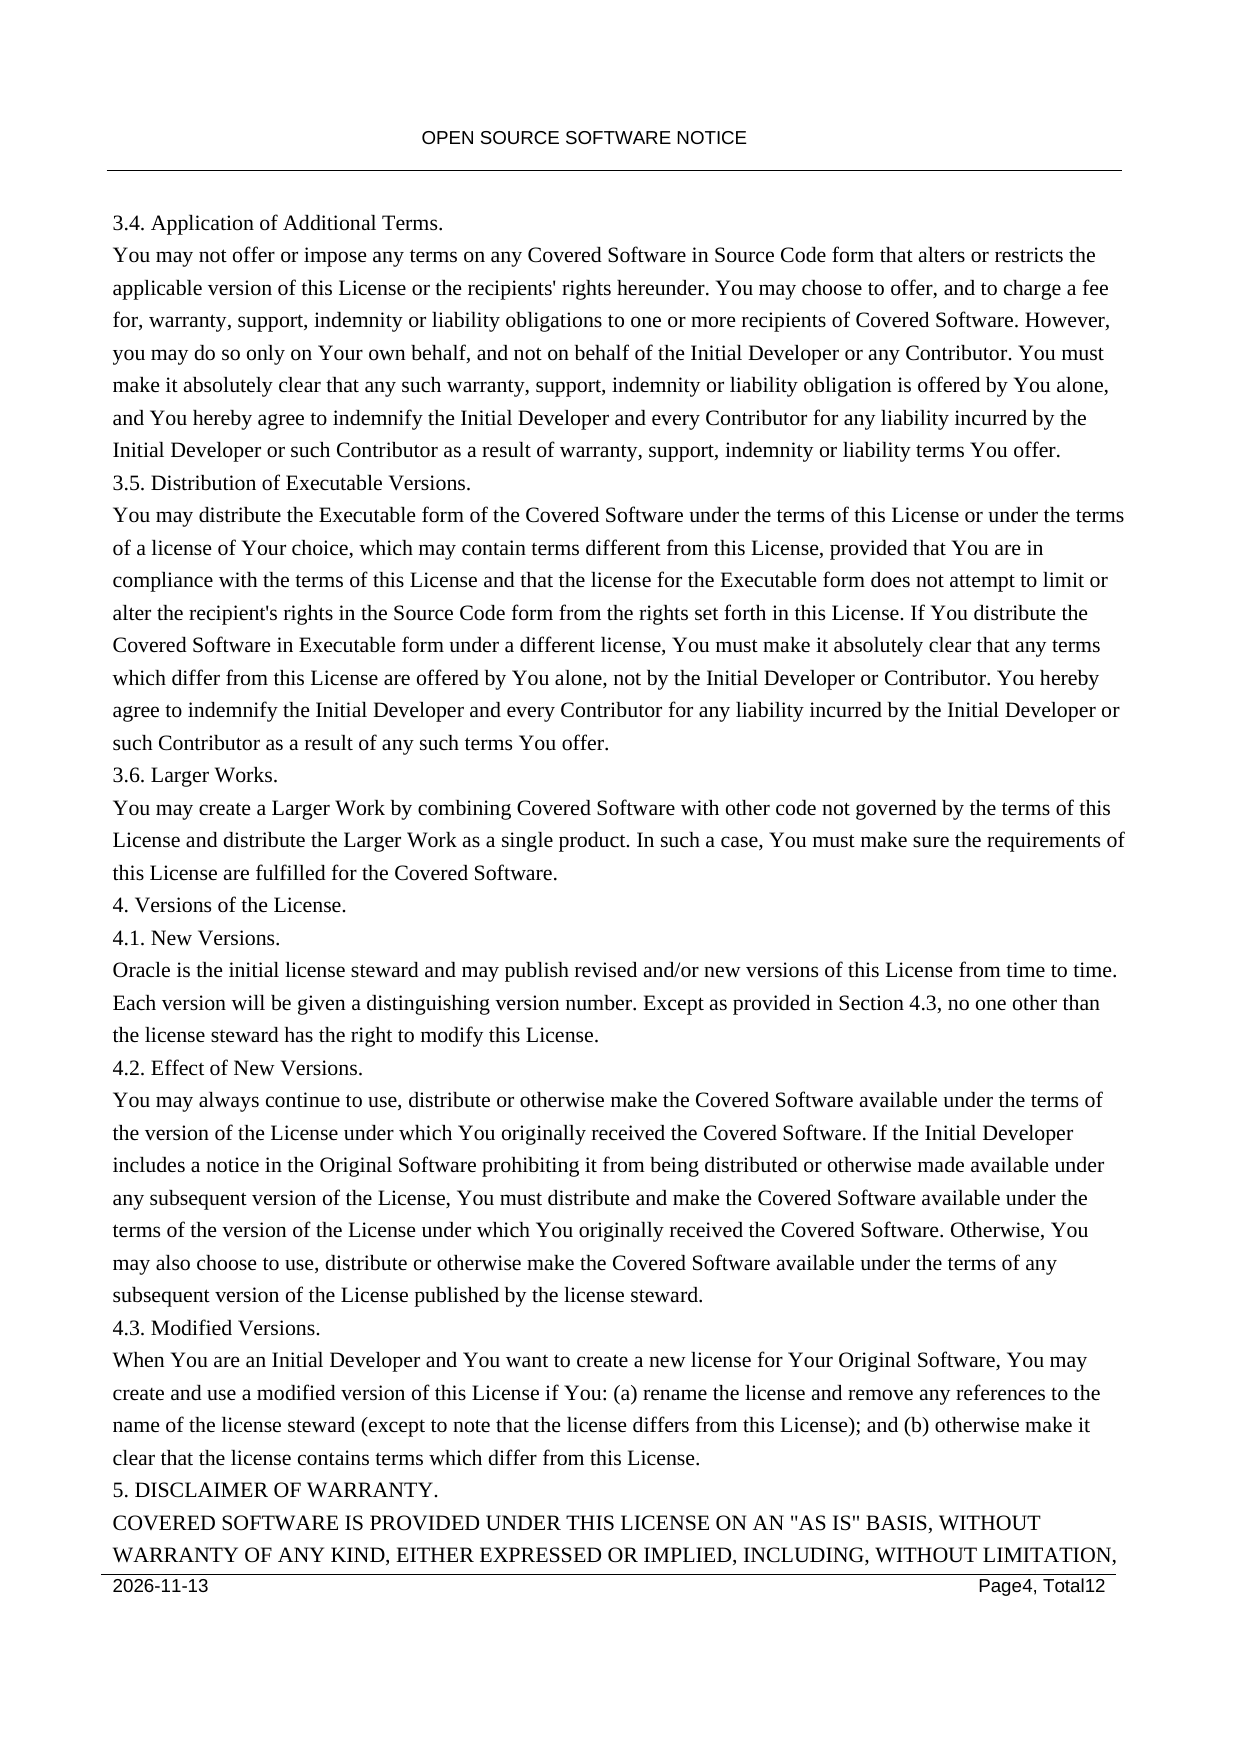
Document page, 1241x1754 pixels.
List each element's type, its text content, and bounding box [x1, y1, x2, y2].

text 4.2. Effect of New Versions. [112, 1051, 1128, 1084]
text 3.4. Application of Additional Terms. [112, 206, 1128, 239]
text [112, 1506, 1128, 1571]
text 4.1. New Versions. [112, 921, 1128, 954]
text 4.3. Modified Versions. [112, 1311, 1128, 1344]
text 3.5. Distribution of Executable Versions. [112, 466, 1128, 499]
text 4. Versions of the License. [112, 889, 1128, 921]
text You may not offer or impose any terms on any Covered Software in Source Code form that alters or restricts the applicable version of this License or the recipients' rights hereunder. You may choose to offer, and to charge a fee for, warranty, support, indemnity or liability obligations to one or more recipients of Covered Software. However, you may do so only on Your own behalf, and not on behalf of the Initial Developer or any Contributor. You must make it absolutely clear that any such warranty, support, indemnity or liability obligation is offered by You alone, and You hereby agree to indemnify the Initial Developer and every Contributor for any liability incurred by the Initial Developer or such Contributor as a result of warranty, support, indemnity or liability terms You offer. [112, 239, 1128, 466]
text You may distribute the Executable form of the Covered Software under the terms of this License or under the terms of a license of Your choice, which may contain terms different from this License, provided that You are in compliance with the terms of this License and that the license for the Executable form does not attempt to limit or alter the recipient's rights in the Source Code form from the rights set forth in this License. If You distribute the Covered Software in Executable form under a different license, You must make it absolutely clear that any terms which differ from this License are offered by You alone, not by the Initial Developer or Contributor. You hereby agree to indemnify the Initial Developer and every Contributor for any liability incurred by the Initial Developer or such Contributor as a result of any such terms You offer. [112, 499, 1128, 759]
text 3.6. Larger Works. [112, 759, 1128, 791]
text Oracle is the initial license steward and may publish revised and/or new versions of this License from time to time. Each version will be given a distinguishing version number. Except as provided in Section 4.3, no one other than the license steward has the right to modify this License. [112, 954, 1128, 1051]
text When You are an Initial Developer and You want to create a new license for Your Original Software, You may create and use a modified version of this License if You: (a) rename the license and remove any references to the name of the license steward (except to note that the license differs from this License); and (b) otherwise make it clear that the license contains terms which differ from this License. [112, 1344, 1128, 1474]
text You may always continue to use, distribute or otherwise make the Covered Software available under the terms of the version of the License under which You originally received the Covered Software. If the Initial Developer includes a notice in the Original Software prohibiting it from being distributed or otherwise made available under any subsequent version of the License, You must distribute and make the Covered Software available under the terms of the version of the License under which You originally received the Covered Software. Otherwise, You may also choose to use, distribute or otherwise make the Covered Software available under the terms of any subsequent version of the License published by the license steward. [112, 1084, 1128, 1311]
text You may create a Larger Work by combining Covered Software with other code not governed by the terms of this License and distribute the Larger Work as a single product. In such a case, You must make sure the requirements of this License are fulfilled for the Covered Software. [112, 791, 1128, 889]
text 5. DISCLAIMER OF WARRANTY. [112, 1474, 1128, 1506]
